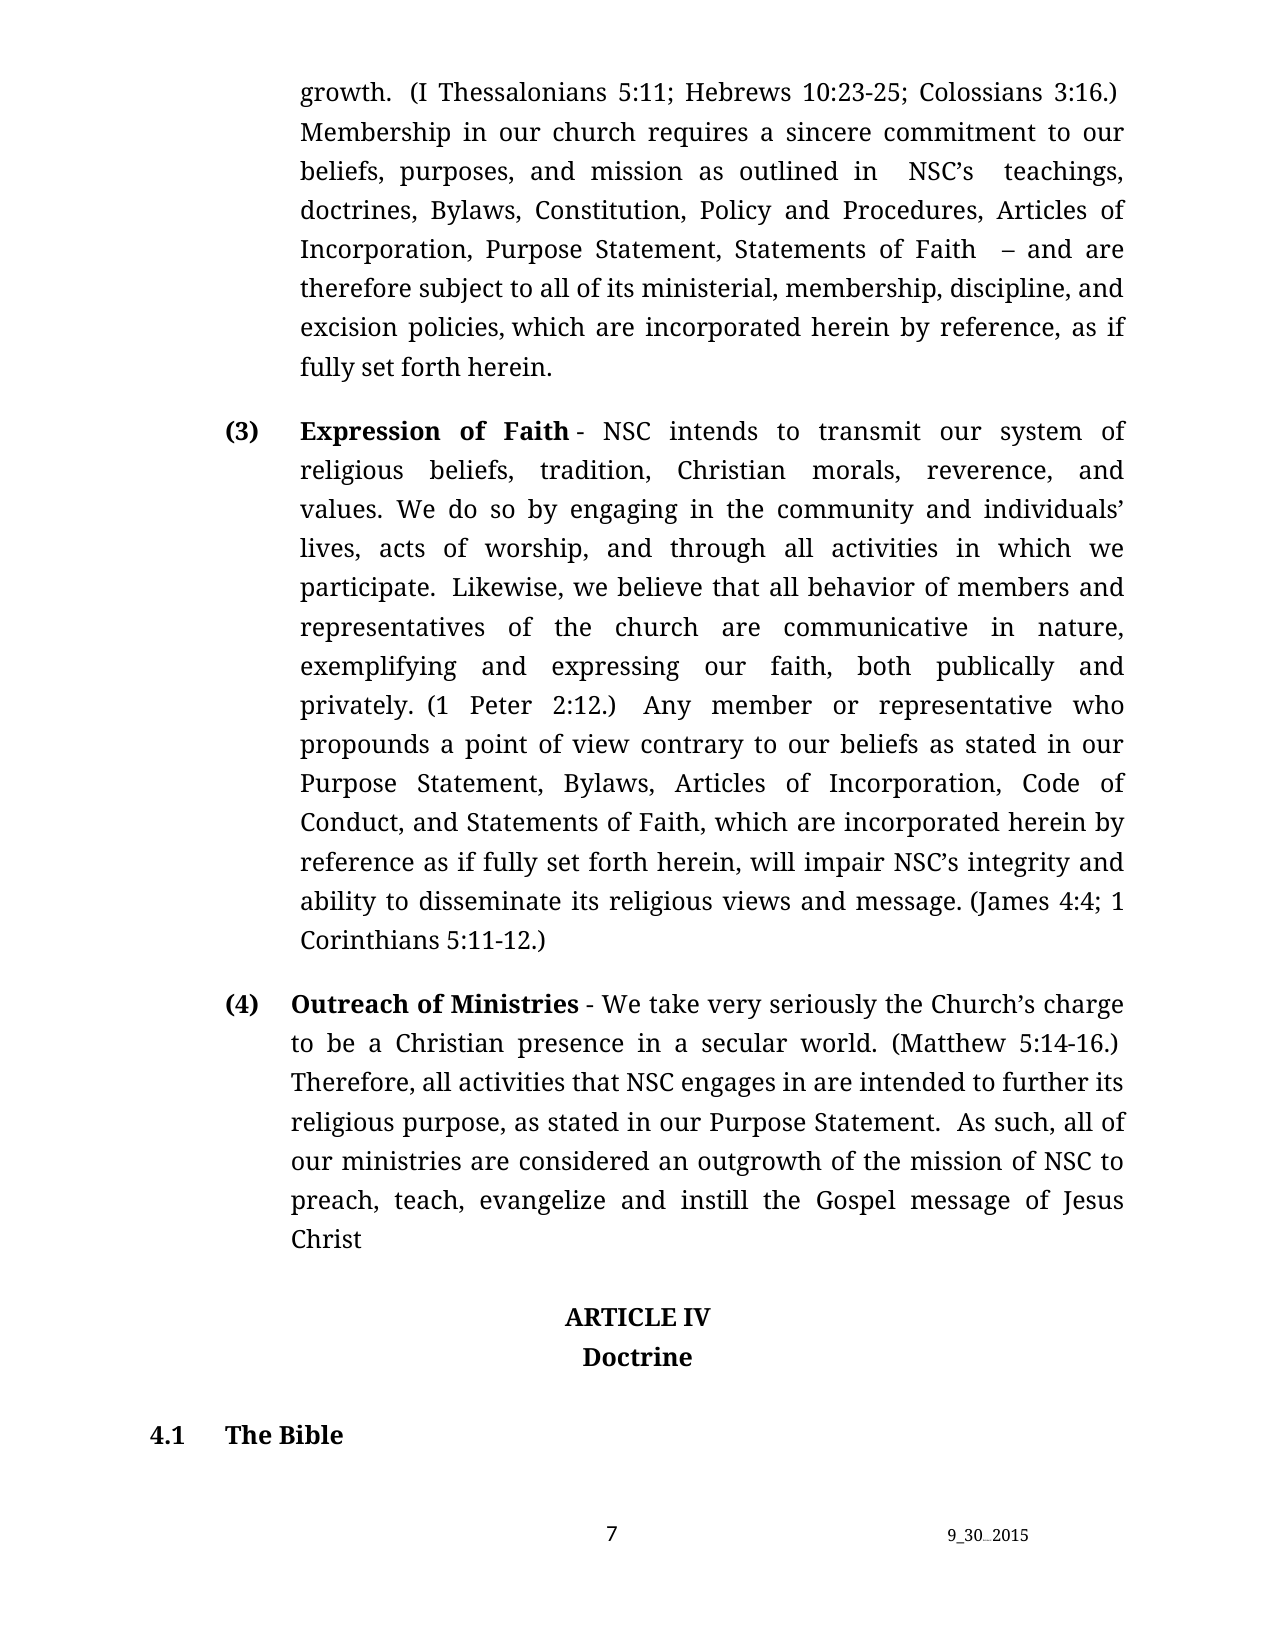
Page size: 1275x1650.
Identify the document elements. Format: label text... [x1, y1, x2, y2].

text (3) Expression of Faith - NSC intends to transmit our system of religious beliefs, tradition, Christian morals, reverence, and values. We do so by engaging in the community and individuals’ lives, acts of worship, and through all activities in which we participate. Likewise, we believe that all behavior of members and representatives of the church are communicative in nature, exemplifying and expressing our faith, both publically and privately. (1 Peter 2:12.) Any member or representative who propounds a point of view contrary to our beliefs as stated in our Purpose Statement, Bylaws, Articles of Incorporation, Code of Conduct, and Statements of Faith, which are incorporated herein by reference as if fully set forth herein, will impair NSC’s integrity and ability to disseminate its religious views and message. (James 4:4; 1 Corinthians 5:11-12.) [225, 413, 1125, 957]
text ARTICLE IV [150, 1300, 1125, 1334]
text Doctrine [150, 1339, 1125, 1373]
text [225, 75, 1125, 383]
text 4.1 The Bible [150, 1417, 1125, 1452]
text (4) Outreach of Ministries - We take very seriously the Church’s charge to be a Christian presence in a secular world. (Matthew 5:14-16.) Therefore, all activities that NSC engages in are intended to further its religious purpose, as stated in our Purpose Statement. As such, all of our ministries are considered an outgrowth of the mission of NSC to preach, teach, evangelize and instill the Gospel message of Jesus Christ [225, 987, 1125, 1256]
